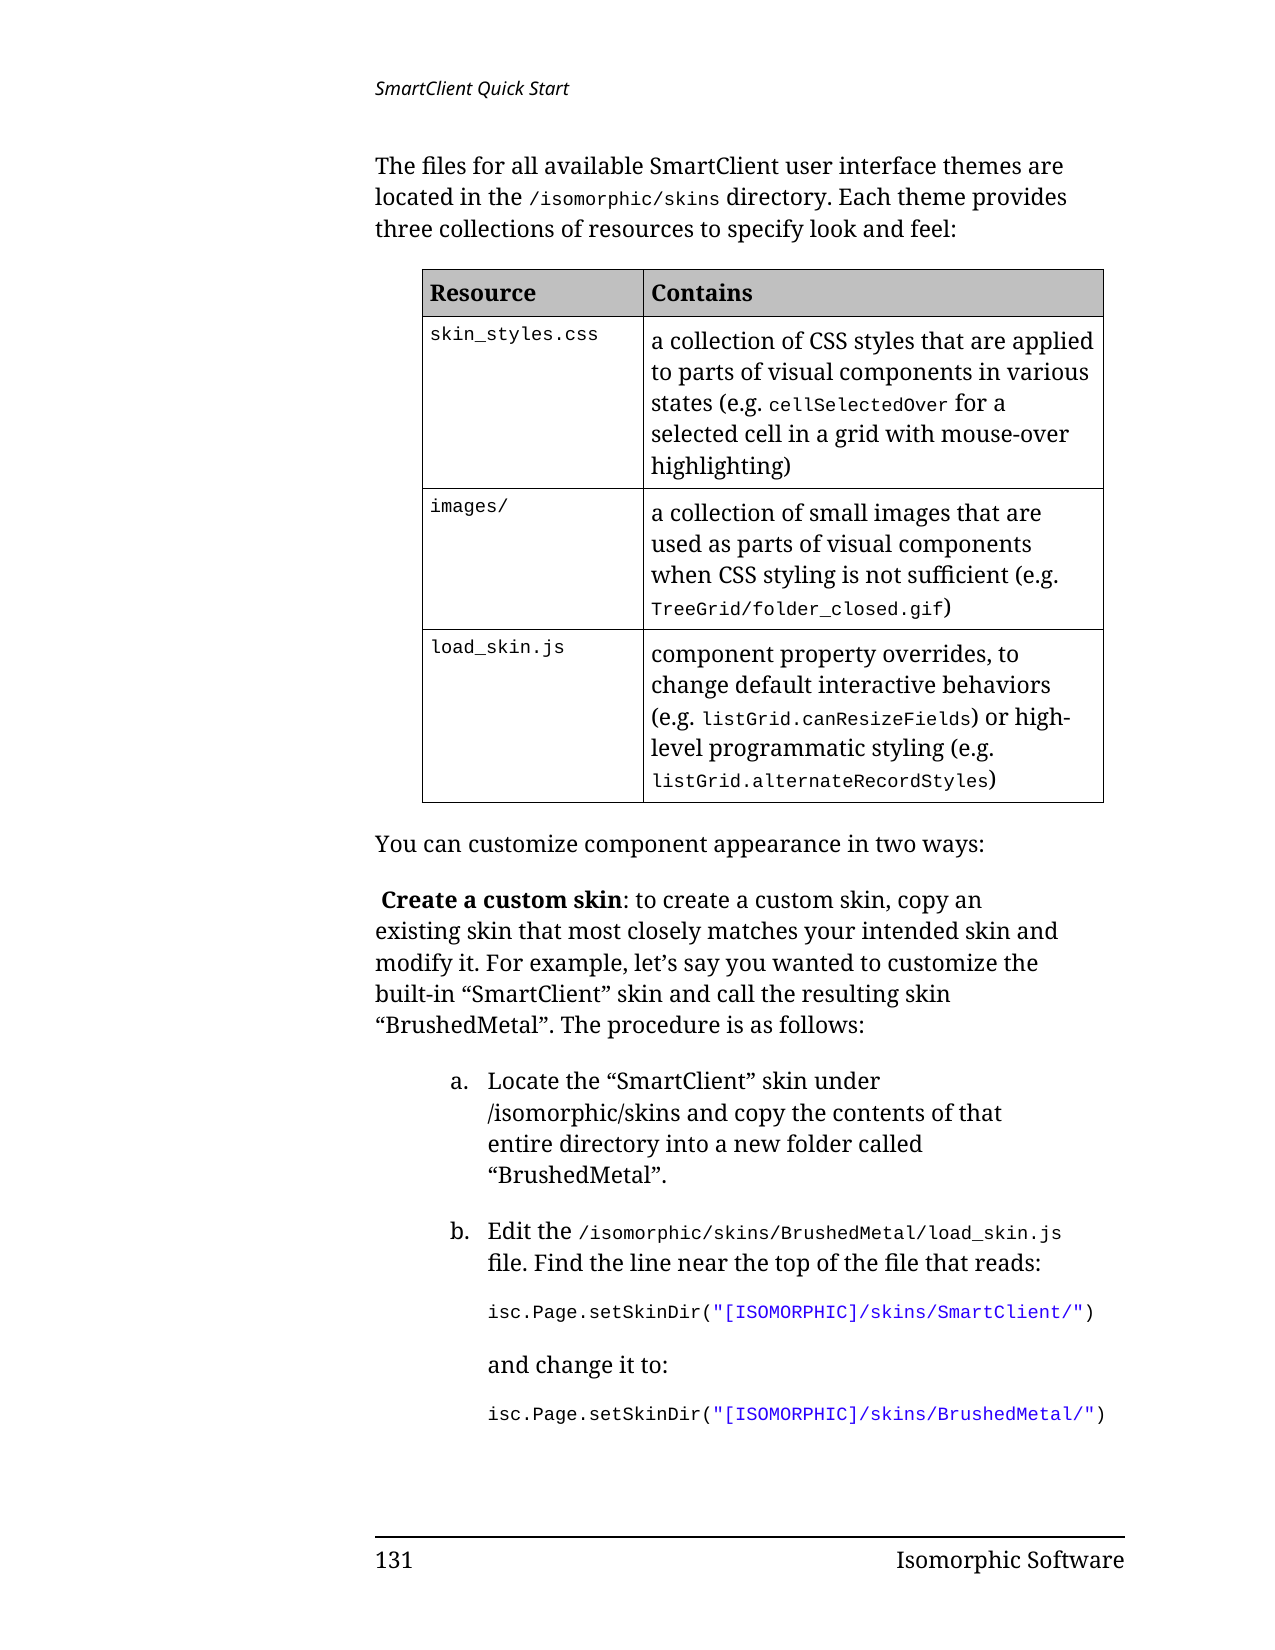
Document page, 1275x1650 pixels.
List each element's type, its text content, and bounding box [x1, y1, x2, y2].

text Edit the /isomorphic/skins/BrushedMetal/load_skin.js file. Find the line near the top of the file that reads: [450, 1215, 1065, 1278]
text Create a custom skin: to create a custom skin, copy an existing skin that most closely matches your intended skin and modify it. For example, let’s say you wanted to customize the built-in “SmartClient” skin and call the resulting skin “BrushedMetal”. The procedure is as follows: [375, 884, 1065, 1040]
table_cell skin_styles.css [423, 317, 643, 488]
table_cell component property overrides, to change default interactive behaviors (e.g. listGrid.canResizeFields) or high-level programmatic styling (e.g. listGrid.alternateRecordStyles) [644, 630, 1103, 802]
text You can customize component appearance in two ways: [375, 828, 1125, 859]
table_cell a collection of CSS styles that are applied to parts of visual components in various states (e.g. cellSelectedOver for a selected cell in a grid with mouse-over highlighting) [644, 317, 1103, 488]
table_cell load_skin.js [423, 630, 643, 802]
text and change it to: [487, 1349, 1125, 1380]
text Locate the “SmartClient” skin under /isomorphic/skins and copy the contents of that entire directory into a new folder called “BrushedMetal”. [450, 1065, 1065, 1190]
table_header Contains [644, 270, 1103, 316]
table_cell images/ [423, 489, 643, 629]
text isc.Page.setSkinDir("[ISOMORPHIC]/skins/BrushedMetal/") [487, 1405, 1125, 1426]
text isc.Page.setSkinDir("[ISOMORPHIC]/skins/SmartClient/") [487, 1303, 1125, 1324]
table_header Resource [423, 270, 643, 316]
text The files for all available SmartClient user interface themes are located in the /isomorphic/skins directory. Each theme provides three collections of resources to specify look and feel: [375, 150, 1125, 244]
table_cell a collection of small images that are used as parts of visual components when CSS styling is not sufficient (e.g. TreeGrid/folder_closed.gif) [644, 489, 1103, 629]
